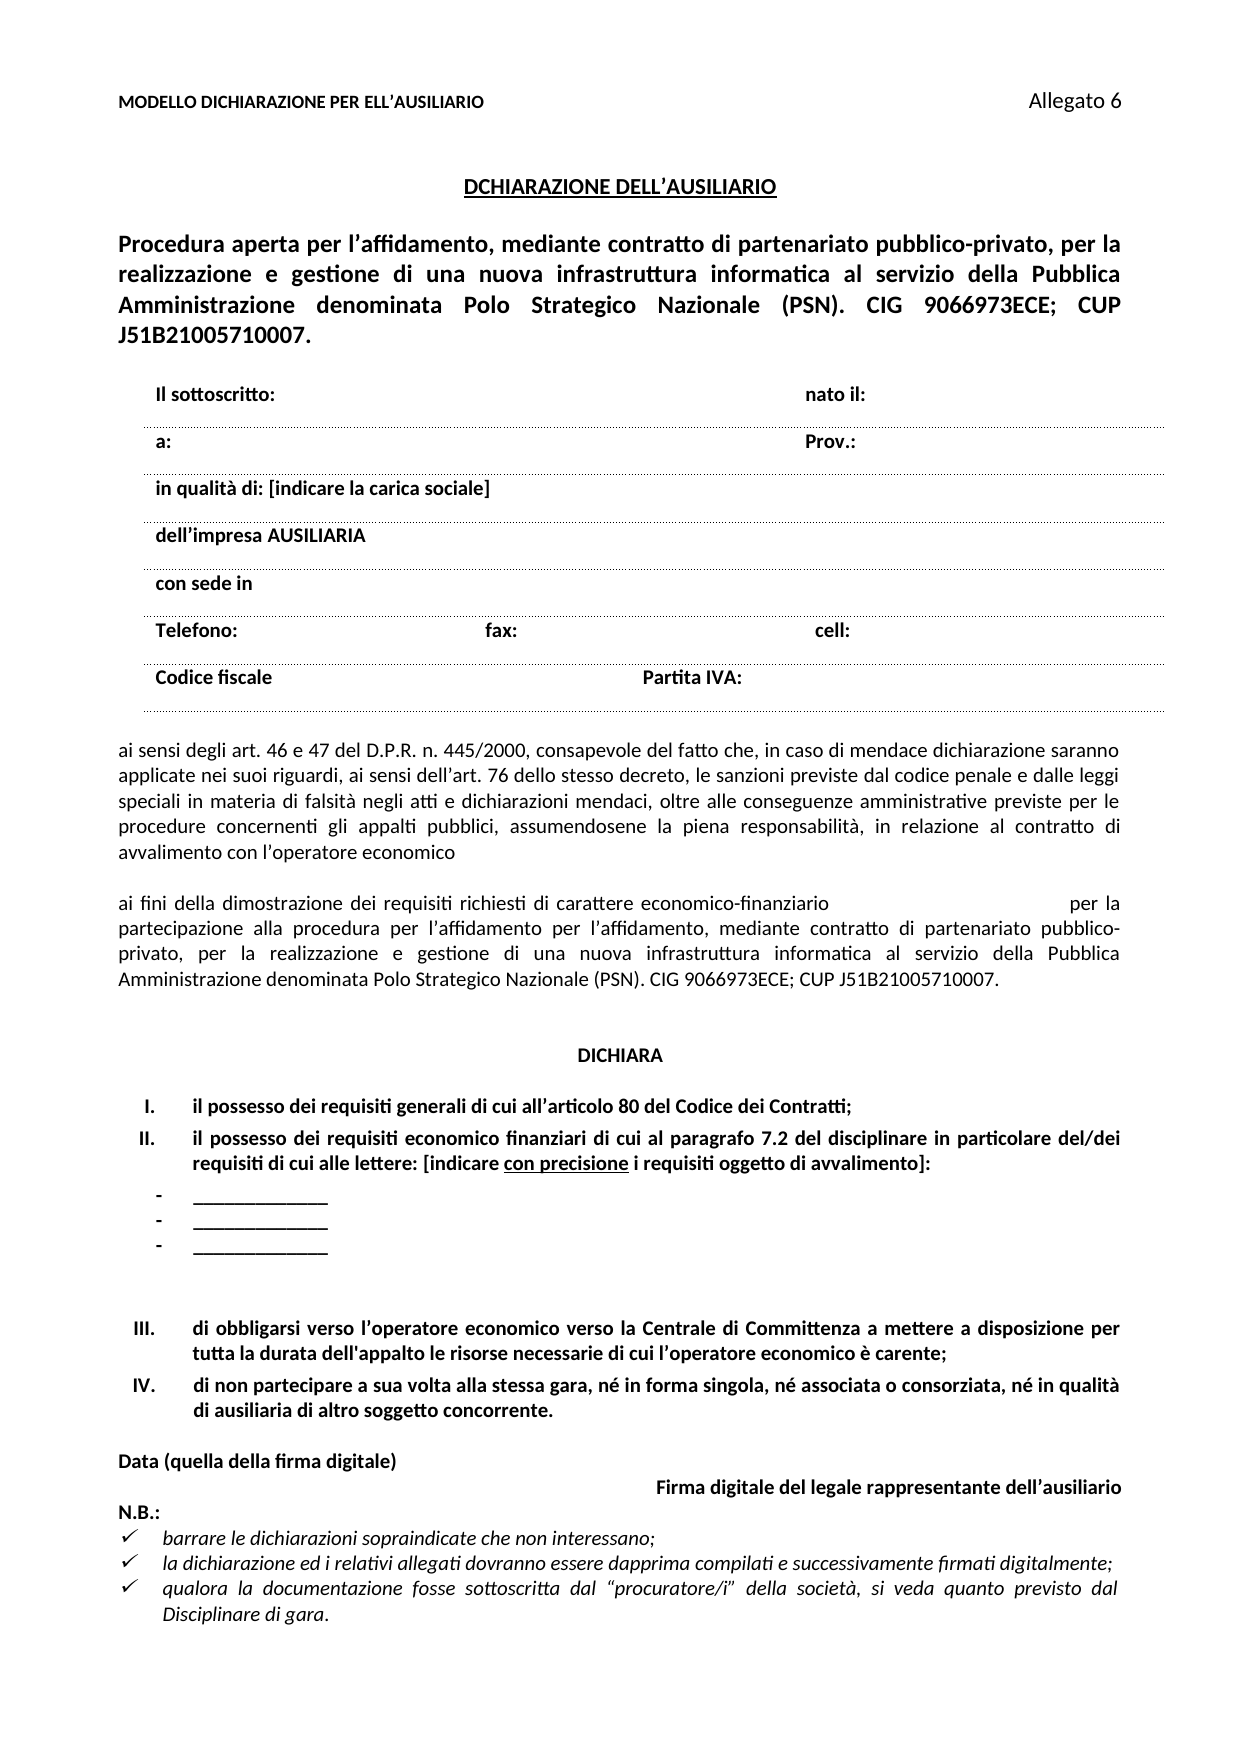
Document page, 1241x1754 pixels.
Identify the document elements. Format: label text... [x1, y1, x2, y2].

text DICHIARA [118, 1042, 1122, 1068]
table_cell cell: [804, 616, 1163, 663]
list di non partecipare a sua volta alla stessa gara, né in forma singola, né associata o consorziata, né in qualità di ausiliaria di altro soggetto concorrente. [156, 1372, 1122, 1423]
list barrare le dichiarazioni sopraindicate che non interessano; [118, 1525, 1122, 1550]
table_cell Codice fiscale [144, 664, 631, 711]
text Data (quella della firma digitale) [118, 1448, 1122, 1474]
table_cell a: [144, 427, 794, 474]
table_cell Prov.: [794, 427, 1163, 474]
text N.B.: [118, 1499, 1122, 1525]
list _____________ [156, 1207, 1122, 1233]
text Firma digitale del legale rappresentante dell’ausiliario [118, 1474, 1122, 1499]
list di obbligarsi verso l’operatore economico verso la Centrale di Committenza a mettere a disposizione per tutta la durata dell'appalto le risorse necessarie di cui l’operatore economico è carente; [155, 1315, 1122, 1366]
list la dichiarazione ed i relativi allegati dovranno essere dapprima compilati e successivamente firmati digitalmente; [118, 1550, 1122, 1576]
table_header nato il: [794, 381, 1163, 427]
text DCHIARAZIONE DELL’AUSILIARIO [118, 172, 1122, 200]
table_cell Telefono: [144, 616, 474, 663]
table_cell dell’impresa AUSILIARIA [144, 522, 1163, 569]
table_cell con sede in [144, 569, 1163, 616]
list il possesso dei requisiti generali di cui all’articolo 80 del Codice dei Contratti; [155, 1093, 1122, 1118]
list _____________ [156, 1182, 1122, 1207]
text Procedura aperta per l’affidamento, mediante contratto di partenariato pubblico-privato, per la realizzazione e gestione di una nuova infrastruttura informatica al servizio della Pubblica Amministrazione denominata Polo Strategico Nazionale (PSN). CIG 9066973ECE; CUP J51B21005710007. [118, 228, 1122, 350]
table_header Il sottoscritto: [144, 381, 794, 427]
table_cell Partita IVA: [631, 664, 1163, 711]
list _____________ [156, 1233, 1122, 1258]
table_cell in qualità di: [indicare la carica sociale] [144, 474, 1163, 522]
list qualora la documentazione fosse sottoscritta dal “procuratore/i” della società, si veda quanto previsto dal Disciplinare di gara. [118, 1576, 1122, 1626]
text ai fini della dimostrazione dei requisiti richiesti di carattere economico-finanziario per la partecipazione alla procedura per l’affidamento per l’affidamento, mediante contratto di partenariato pubblico-privato, per la realizzazione e gestione di una nuova infrastruttura informatica al servizio della Pubblica Amministrazione denominata Polo Strategico Nazionale (PSN). CIG 9066973ECE; CUP J51B21005710007. [118, 890, 1122, 991]
text ai sensi degli art. 46 e 47 del D.P.R. n. 445/2000, consapevole del fatto che, in caso di mendace dichiarazione saranno applicate nei suoi riguardi, ai sensi dell’art. 76 dello stesso decreto, le sanzioni previste dal codice penale e dalle leggi speciali in materia di falsità negli atti e dichiarazioni mendaci, oltre alle conseguenze amministrative previste per le procedure concernenti gli appalti pubblici, assumendosene la piena responsabilità, in relazione al contratto di avvalimento con l’operatore economico [118, 737, 1122, 864]
table_cell fax: [474, 616, 804, 663]
list il possesso dei requisiti economico finanziari di cui al paragrafo 7.2 del disciplinare in particolare del/dei requisiti di cui alle lettere: [indicare con precisione i requisiti oggetto di avvalimento]: [155, 1125, 1122, 1176]
